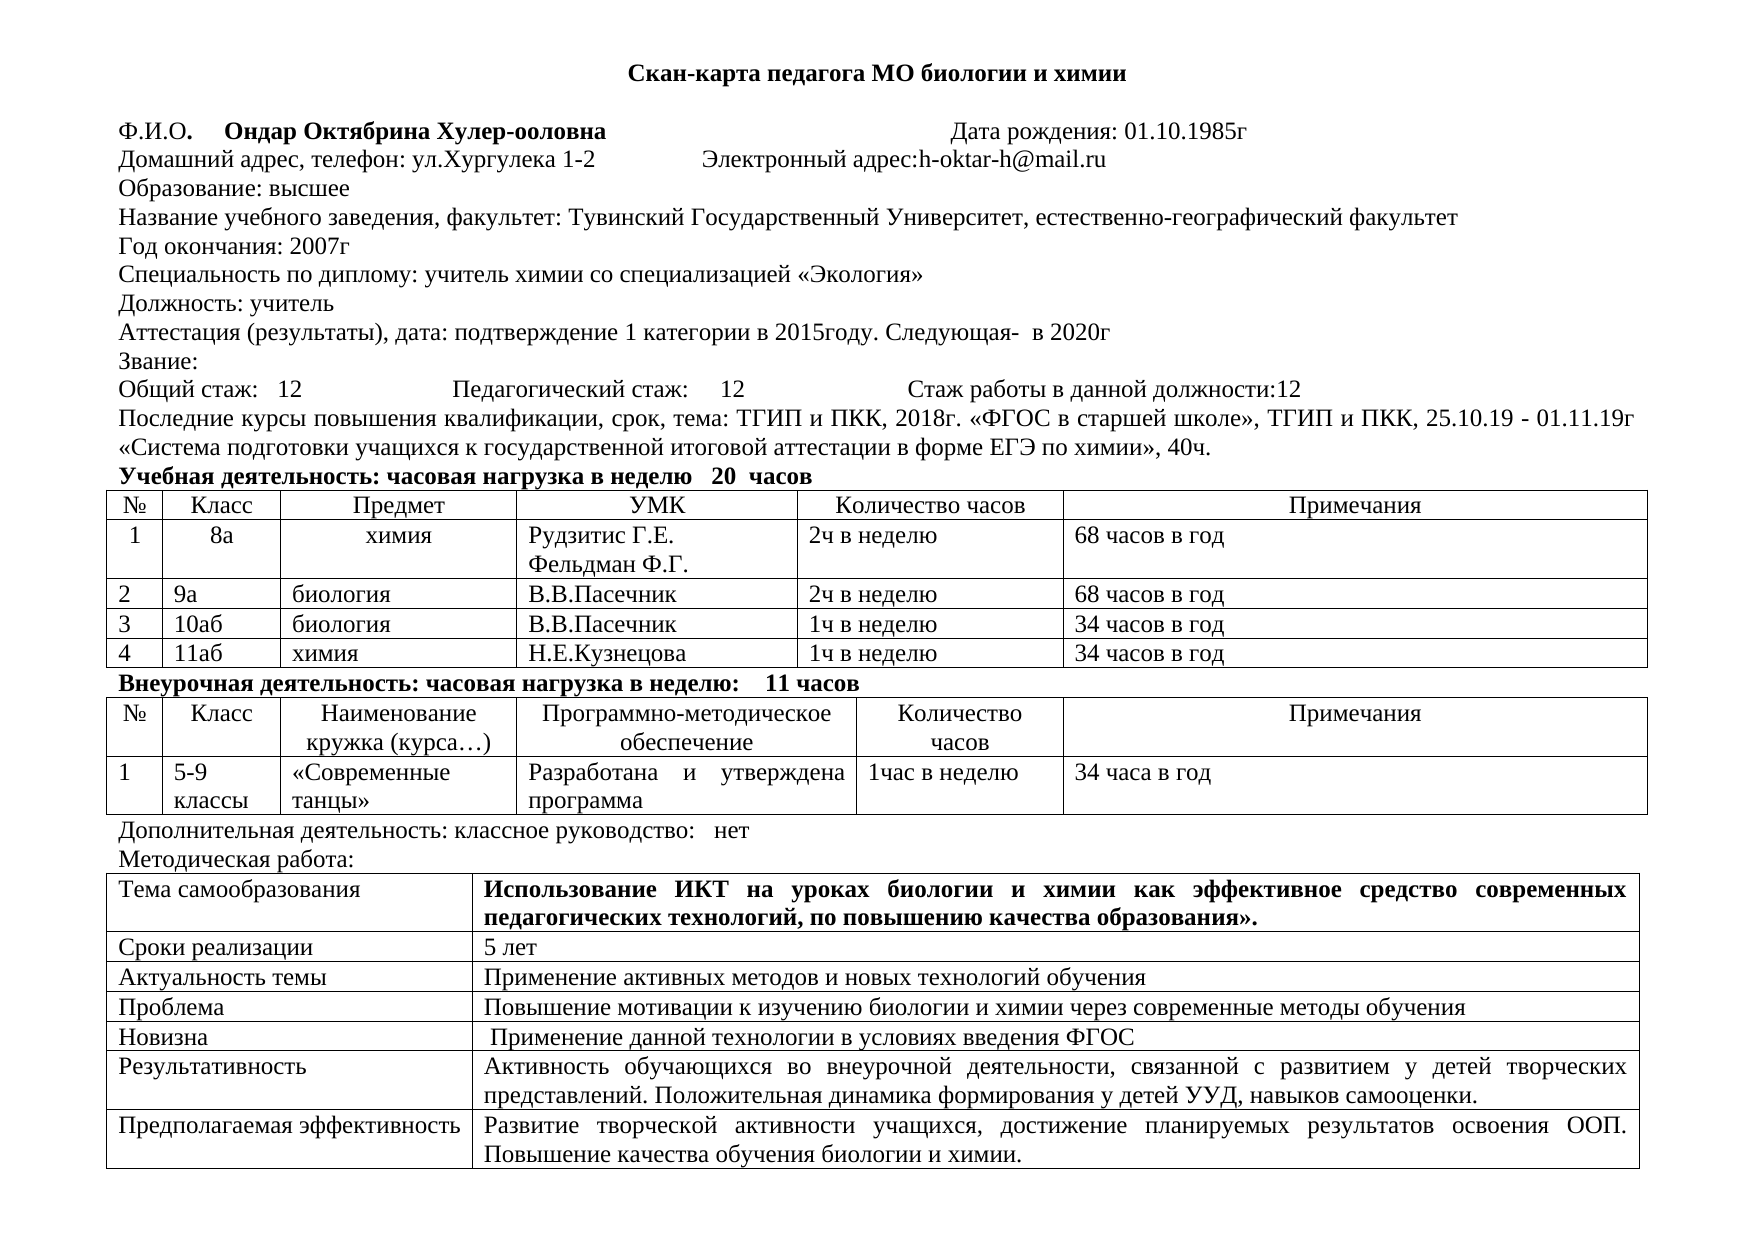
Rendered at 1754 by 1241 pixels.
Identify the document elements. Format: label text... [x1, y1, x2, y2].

table_cell 1 [107, 520, 162, 578]
table_cell Предполагаемая эффективность [107, 1110, 472, 1167]
text Методическая работа: [118, 844, 1636, 873]
table_cell 5-9 классы [163, 757, 280, 814]
table_cell 5 лет [473, 932, 1639, 961]
table_cell 8а [163, 520, 280, 578]
text Звание: [118, 346, 1636, 374]
table_header Тема самообразования [107, 874, 472, 931]
table_cell 34 часов в год [1064, 609, 1647, 637]
text Год окончания: 2007г [118, 231, 1636, 259]
table_cell Н.Е.Кузнецова [517, 639, 797, 667]
table_cell В.В.Пасечник [517, 579, 797, 608]
table_cell Результативность [107, 1051, 472, 1109]
text Внеурочная деятельность: часовая нагрузка в неделю: 11 часов [118, 668, 1636, 697]
table_cell Новизна [107, 1022, 472, 1050]
table_cell 2ч в неделю [798, 520, 1063, 578]
table_cell 68 часов в год [1064, 579, 1647, 608]
table_cell 2 [107, 579, 162, 608]
text Домашний адрес, телефон: ул.Хургулека 1-2 Электронный адрес:h-oktar-h@mail.ru [118, 144, 1636, 173]
table_header № [107, 491, 162, 519]
table_cell Рудзитис Г.Е. Фельдман Ф.Г. [517, 520, 797, 578]
table_cell Сроки реализации [107, 932, 472, 961]
table_cell 1ч в неделю [798, 639, 1063, 667]
table_cell 2ч в неделю [798, 579, 1063, 608]
text Специальность по диплому: учитель химии со специализацией «Экология» [118, 259, 1636, 288]
table_cell 9а [163, 579, 280, 608]
table_header Класс [163, 698, 280, 756]
table_cell Актуальность темы [107, 962, 472, 991]
text Общий стаж: 12 Педагогический стаж: 12 Стаж работы в данной должности:12 [118, 374, 1636, 403]
text Образование: высшее [118, 173, 1636, 202]
table_cell 1ч в неделю [798, 609, 1063, 637]
table_cell Повышение мотивации к изучению биологии и химии через современные методы обучения [473, 992, 1639, 1021]
table_header № [107, 698, 162, 756]
text Ф.И.О. Ондар Октябрина Хулер-ооловна Дата рождения: 01.10.1985г [118, 116, 1636, 144]
table_cell 4 [107, 639, 162, 667]
table_cell 34 часа в год [1064, 757, 1647, 814]
text Скан-карта педагога МО биологии и химии [118, 58, 1636, 87]
table_cell биология [281, 609, 516, 637]
table_cell 68 часов в год [1064, 520, 1647, 578]
table_cell Разработана и утверждена программа [517, 757, 856, 814]
table_header УМК [517, 491, 797, 519]
table_header Примечания [1064, 698, 1647, 756]
text Аттестация (результаты), дата: подтверждение 1 категории в 2015году. Следующая- в 2020г [118, 317, 1636, 346]
table_cell Применение активных методов и новых технологий обучения [473, 962, 1639, 991]
table_cell 1 [107, 757, 162, 814]
table_cell В.В.Пасечник [517, 609, 797, 637]
text Название учебного заведения, факультет: Тувинский Государственный Университет, естественно-географический факультет [118, 202, 1636, 231]
table_header Количество часов [798, 491, 1063, 519]
table_cell 11аб [163, 639, 280, 667]
table_cell биология [281, 579, 516, 608]
text Дополнительная деятельность: классное руководство: нет [118, 815, 1636, 844]
table_cell химия [281, 520, 516, 578]
text Последние курсы повышения квалификации, срок, тема: ТГИП и ПКК, 2018г. «ФГОС в старшей школе», ТГИП и ПКК, 25.10.19 - 01.11.19г «Система подготовки учащихся к государственной итоговой аттестации в форме ЕГЭ по химии», 40ч. [118, 403, 1636, 461]
table_header Наименование кружка (курса…) [281, 698, 516, 756]
table_header Класс [163, 491, 280, 519]
table_cell «Современные танцы» [281, 757, 516, 814]
table_cell 1час в неделю [857, 757, 1063, 814]
table_cell Развитие творческой активности учащихся, достижение планируемых результатов освоения ООП. Повышение качества обучения биологии и химии. [473, 1110, 1639, 1167]
table_header Программно-методическое обеспечение [517, 698, 856, 756]
table_cell Применение данной технологии в условиях введения ФГОС [473, 1022, 1639, 1050]
table_header Количество часов [857, 698, 1063, 756]
table_cell 34 часов в год [1064, 639, 1647, 667]
text Учебная деятельность: часовая нагрузка в неделю 20 часов [118, 461, 1636, 489]
table_cell 10аб [163, 609, 280, 637]
table_header Предмет [281, 491, 516, 519]
table_cell химия [281, 639, 516, 667]
table_header Примечания [1064, 491, 1647, 519]
table_header Использование ИКТ на уроках биологии и химии как эффективное средство современных педагогических технологий, по повышению качества образования». [473, 874, 1639, 931]
table_cell Проблема [107, 992, 472, 1021]
table_cell 3 [107, 609, 162, 637]
text Должность: учитель [118, 288, 1636, 317]
table_cell Активность обучающихся во внеурочной деятельности, связанной с развитием у детей творческих представлений. Положительная динамика формирования у детей УУД, навыков самооценки. [473, 1051, 1639, 1109]
